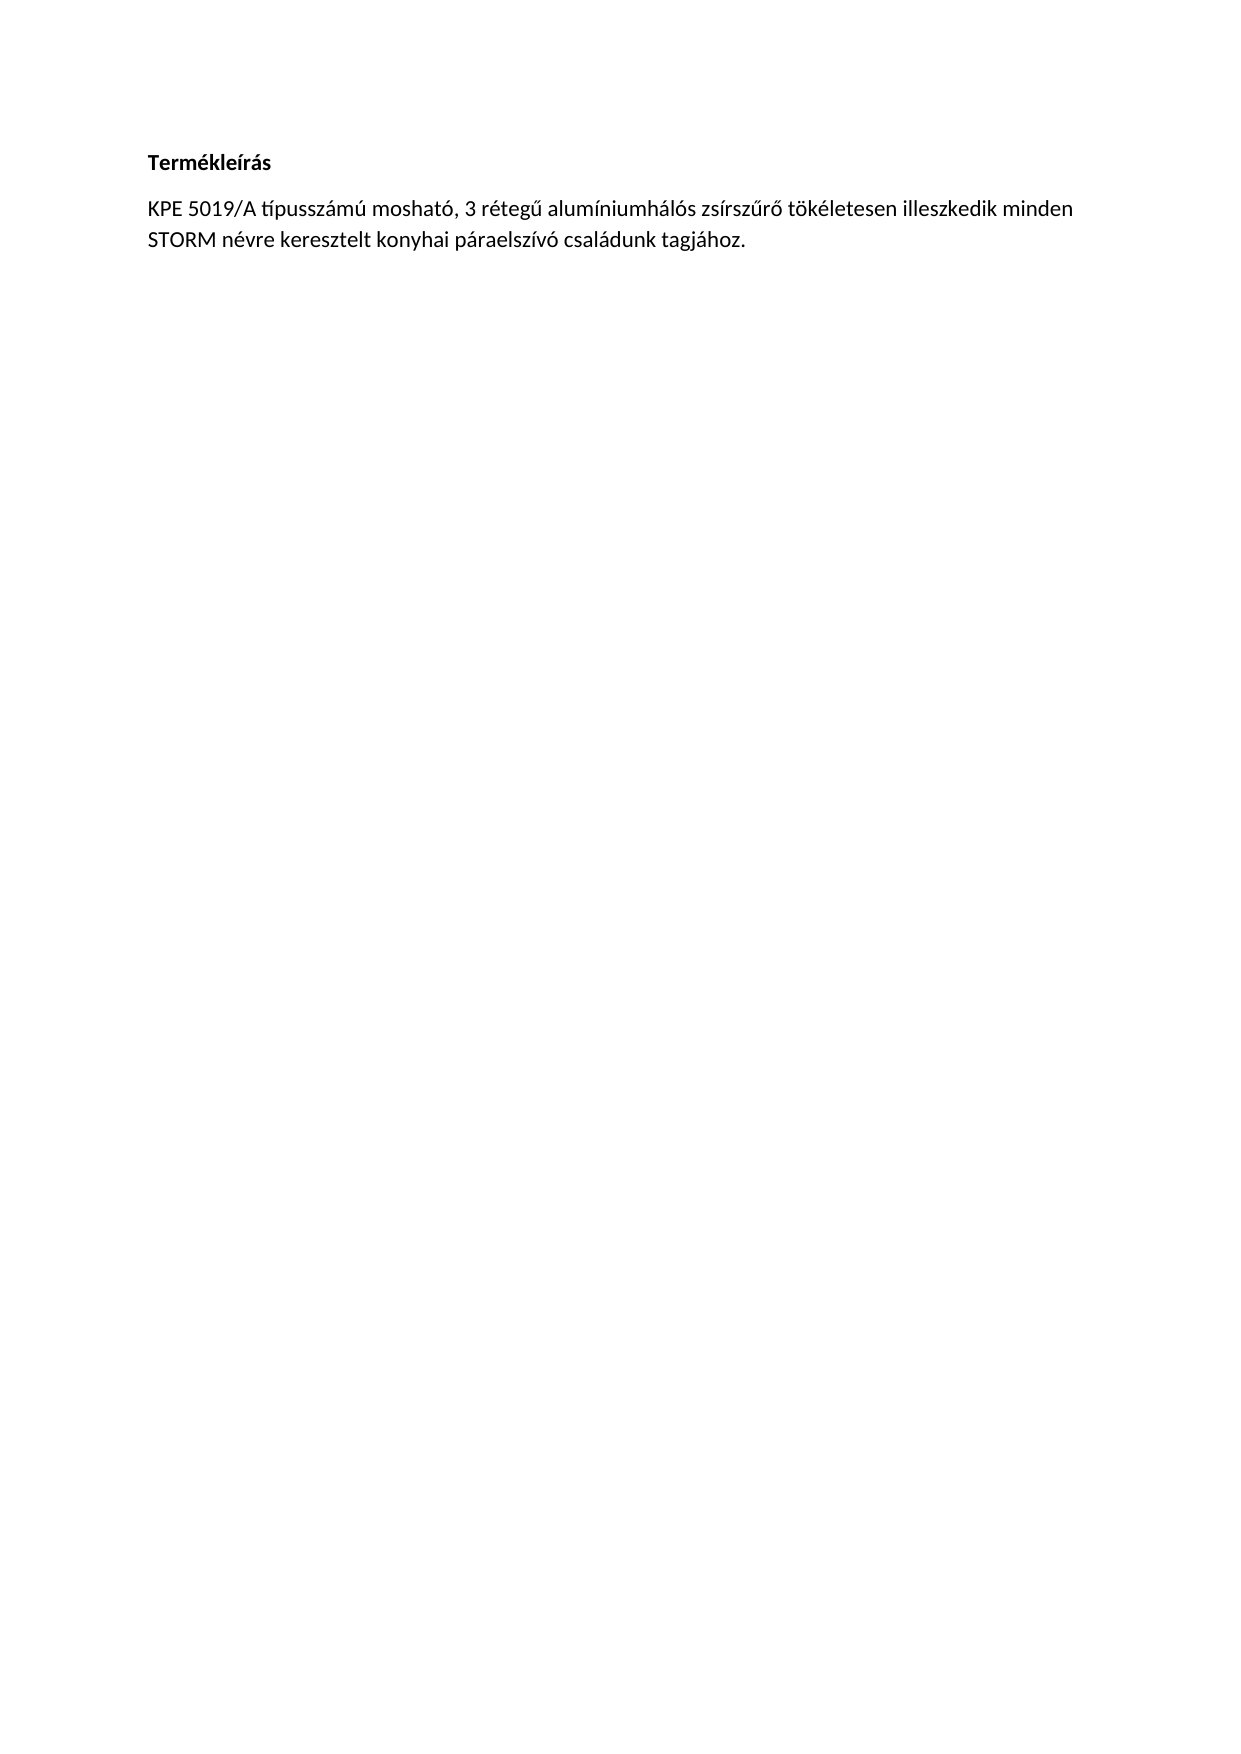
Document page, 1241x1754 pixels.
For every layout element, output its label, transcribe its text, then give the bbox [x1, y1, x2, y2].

text KPE 5019/A típusszámú mosható, 3 rétegű alumíniumhálós zsírszűrő tökéletesen illeszkedik minden STORM névre keresztelt konyhai páraelszívó családunk tagjához. [148, 194, 1093, 253]
text Termékleírás [148, 148, 1093, 176]
